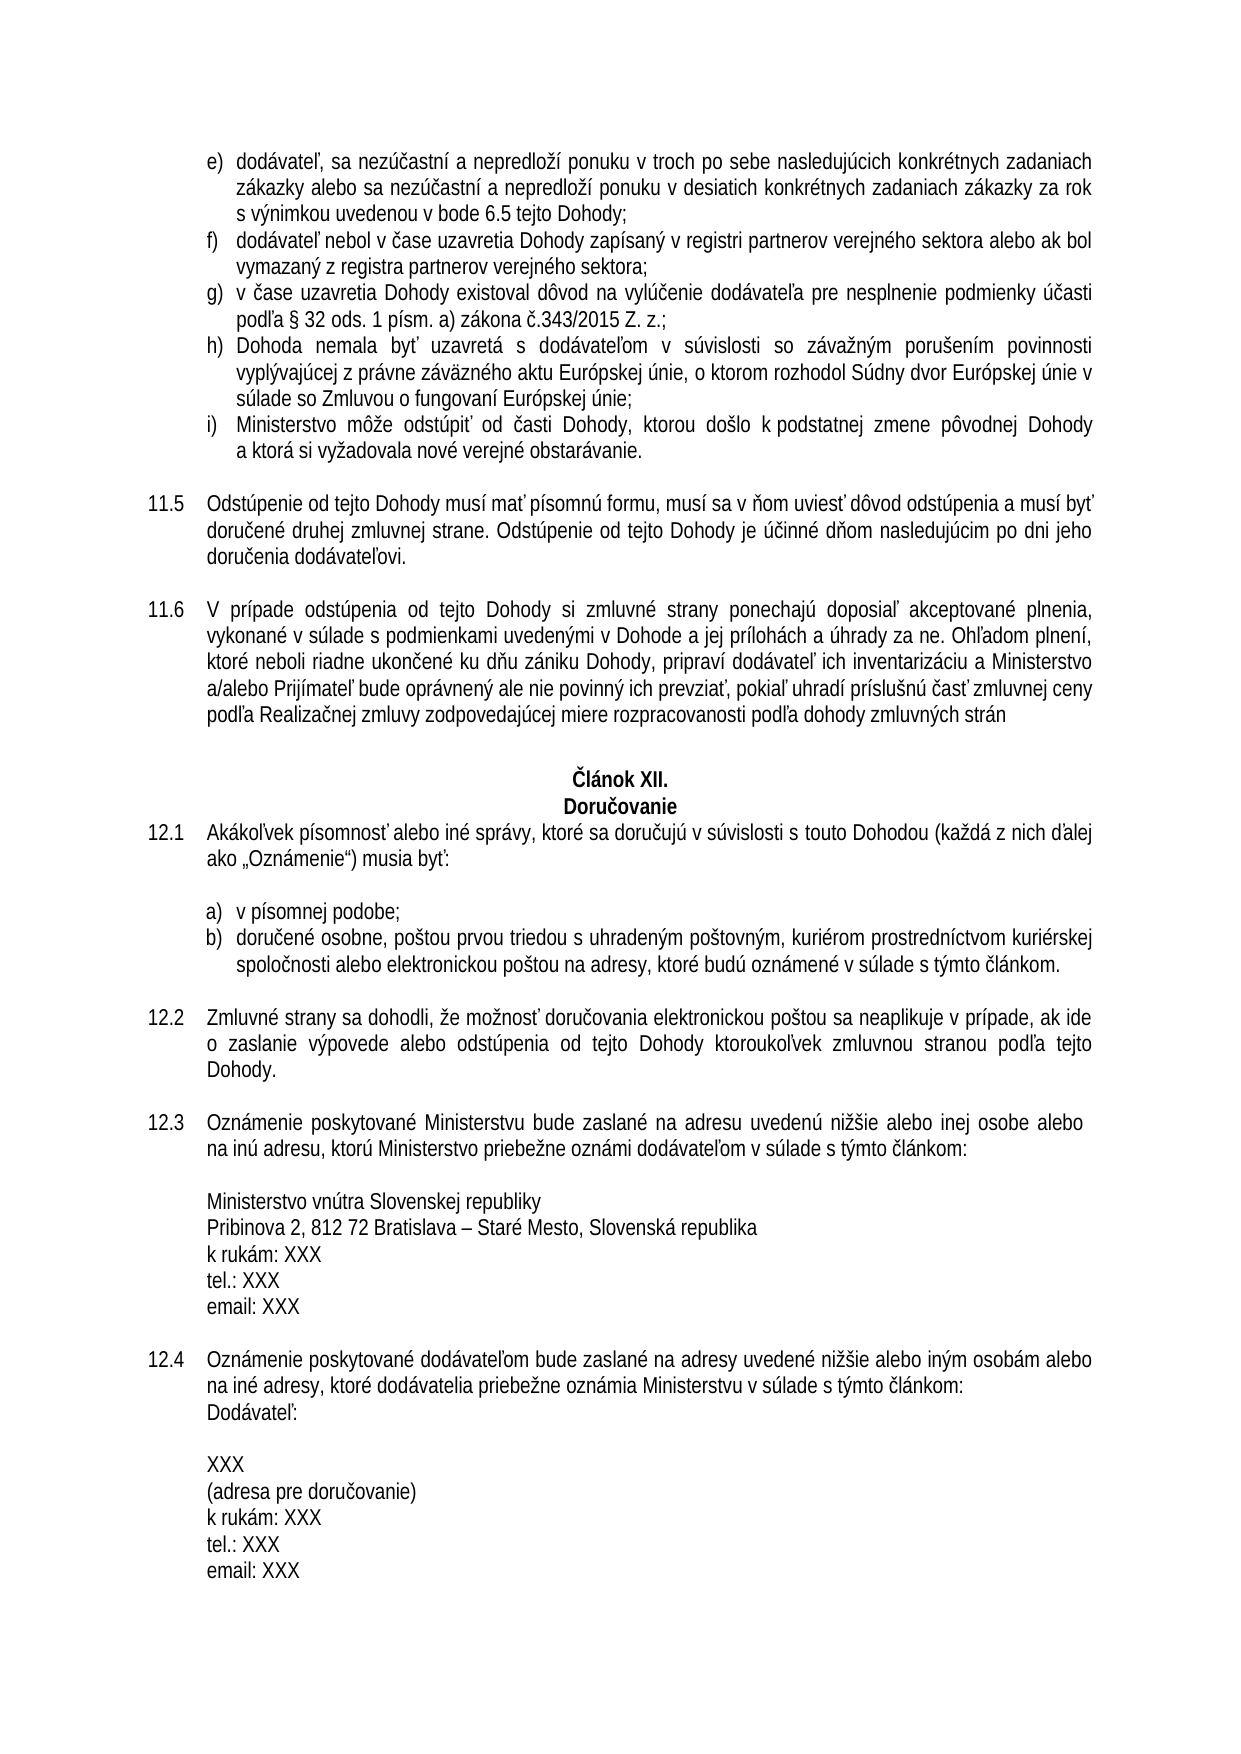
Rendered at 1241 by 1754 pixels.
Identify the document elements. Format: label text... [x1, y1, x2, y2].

list v písomnej podobe; [206, 898, 1093, 924]
list Zmluvné strany sa dohodli, že možnosť doručovania elektronickou poštou sa neaplikuje v prípade, ak ide o zaslanie výpovede alebo odstúpenia od tejto Dohody ktoroukoľvek zmluvnou stranou podľa tejto Dohody. [148, 1003, 1093, 1082]
list Oznámenie poskytované dodávateľom bude zaslané na adresy uvedené nižšie alebo iným osobám alebo na iné adresy, ktoré dodávatelia priebežne oznámia Ministerstvu v súlade s týmto článkom: [148, 1346, 1093, 1399]
list dodávateľ nebol v čase uzavretia Dohody zapísaný v registri partnerov verejného sektora alebo ak bol vymazaný z registra partnerov verejného sektora; [207, 227, 1093, 279]
list Ministerstvo môže odstúpiť od časti Dohody, ktorou došlo k podstatnej zmene pôvodnej Dohody a ktorá si vyžadovala nové verejné obstarávanie. [207, 411, 1093, 464]
text Doručovanie [148, 793, 1093, 819]
list Akákoľvek písomnosť alebo iné správy, ktoré sa doručujú v súvislosti s touto Dohodou (každá z nich ďalej ako „Oznámenie“) musia byť: [148, 819, 1093, 872]
list V prípade odstúpenia od tejto Dohody si zmluvné strany ponechajú doposiaľ akceptované plnenia, vykonané v súlade s podmienkami uvedenými v Dohode a jej prílohách a úhrady za ne. Ohľadom plnení, ktoré neboli riadne ukončené ku dňu zániku Dohody, pripraví dodávateľ ich inventarizáciu a Ministerstvo a/alebo Prijímateľ bude oprávnený ale nie povinný ich prevziať, pokiaľ uhradí príslušnú časť zmluvnej ceny podľa Realizačnej zmluvy zodpovedajúcej miere rozpracovanosti podľa dohody zmluvných strán [148, 596, 1093, 727]
text Pribinova 2, 812 72 Bratislava – Staré Mesto, Slovenská republika [148, 1214, 1093, 1241]
text k rukám: XXX [148, 1504, 1093, 1531]
list v čase uzavretia Dohody existoval dôvod na vylúčenie dodávateľa pre nesplnenie podmienky účasti podľa § 32 ods. 1 písm. a) zákona č.343/2015 Z. z.; [207, 279, 1093, 332]
text Článok XII. [148, 766, 1093, 793]
text tel.: XXX [148, 1531, 1093, 1557]
text email: XXX [148, 1293, 1093, 1320]
list dodávateľ, sa nezúčastní a nepredloží ponuku v troch po sebe nasledujúcich konkrétnych zadaniach zákazky alebo sa nezúčastní a nepredloží ponuku v desiatich konkrétnych zadaniach zákazky za rok s výnimkou uvedenou v bode 6.5 tejto Dohody; [207, 148, 1093, 227]
text XXX [148, 1451, 1093, 1478]
list Dohoda nemala byť uzavretá s dodávateľom v súvislosti so závažným porušením povinnosti vyplývajúcej z právne záväzného aktu Európskej únie, o ktorom rozhodol Súdny dvor Európskej únie v súlade so Zmluvou o fungovaní Európskej únie; [207, 332, 1093, 411]
text k rukám: XXX [148, 1241, 1093, 1267]
text Dodávateľ: [148, 1399, 1093, 1425]
list doručené osobne, poštou prvou triedou s uhradeným poštovným, kuriérom prostredníctvom kuriérskej spoločnosti alebo elektronickou poštou na adresy, ktoré budú oznámené v súlade s týmto článkom. [206, 924, 1093, 977]
list Oznámenie poskytované Ministerstvu bude zaslané na adresu uvedenú nižšie alebo inej osobe alebo na inú adresu, ktorú Ministerstvo priebežne oznámi dodávateľom v súlade s týmto článkom: [148, 1109, 1093, 1162]
list Odstúpenie od tejto Dohody musí mať písomnú formu, musí sa v ňom uviesť dôvod odstúpenia a musí byť doručené druhej zmluvnej strane. Odstúpenie od tejto Dohody je účinné dňom nasledujúcim po dni jeho doručenia dodávateľovi. [148, 490, 1093, 569]
text (adresa pre doručovanie) [148, 1478, 1093, 1504]
text email: XXX [148, 1557, 1093, 1583]
text tel.: XXX [148, 1267, 1093, 1293]
text Ministerstvo vnútra Slovenskej republiky [148, 1188, 1093, 1214]
